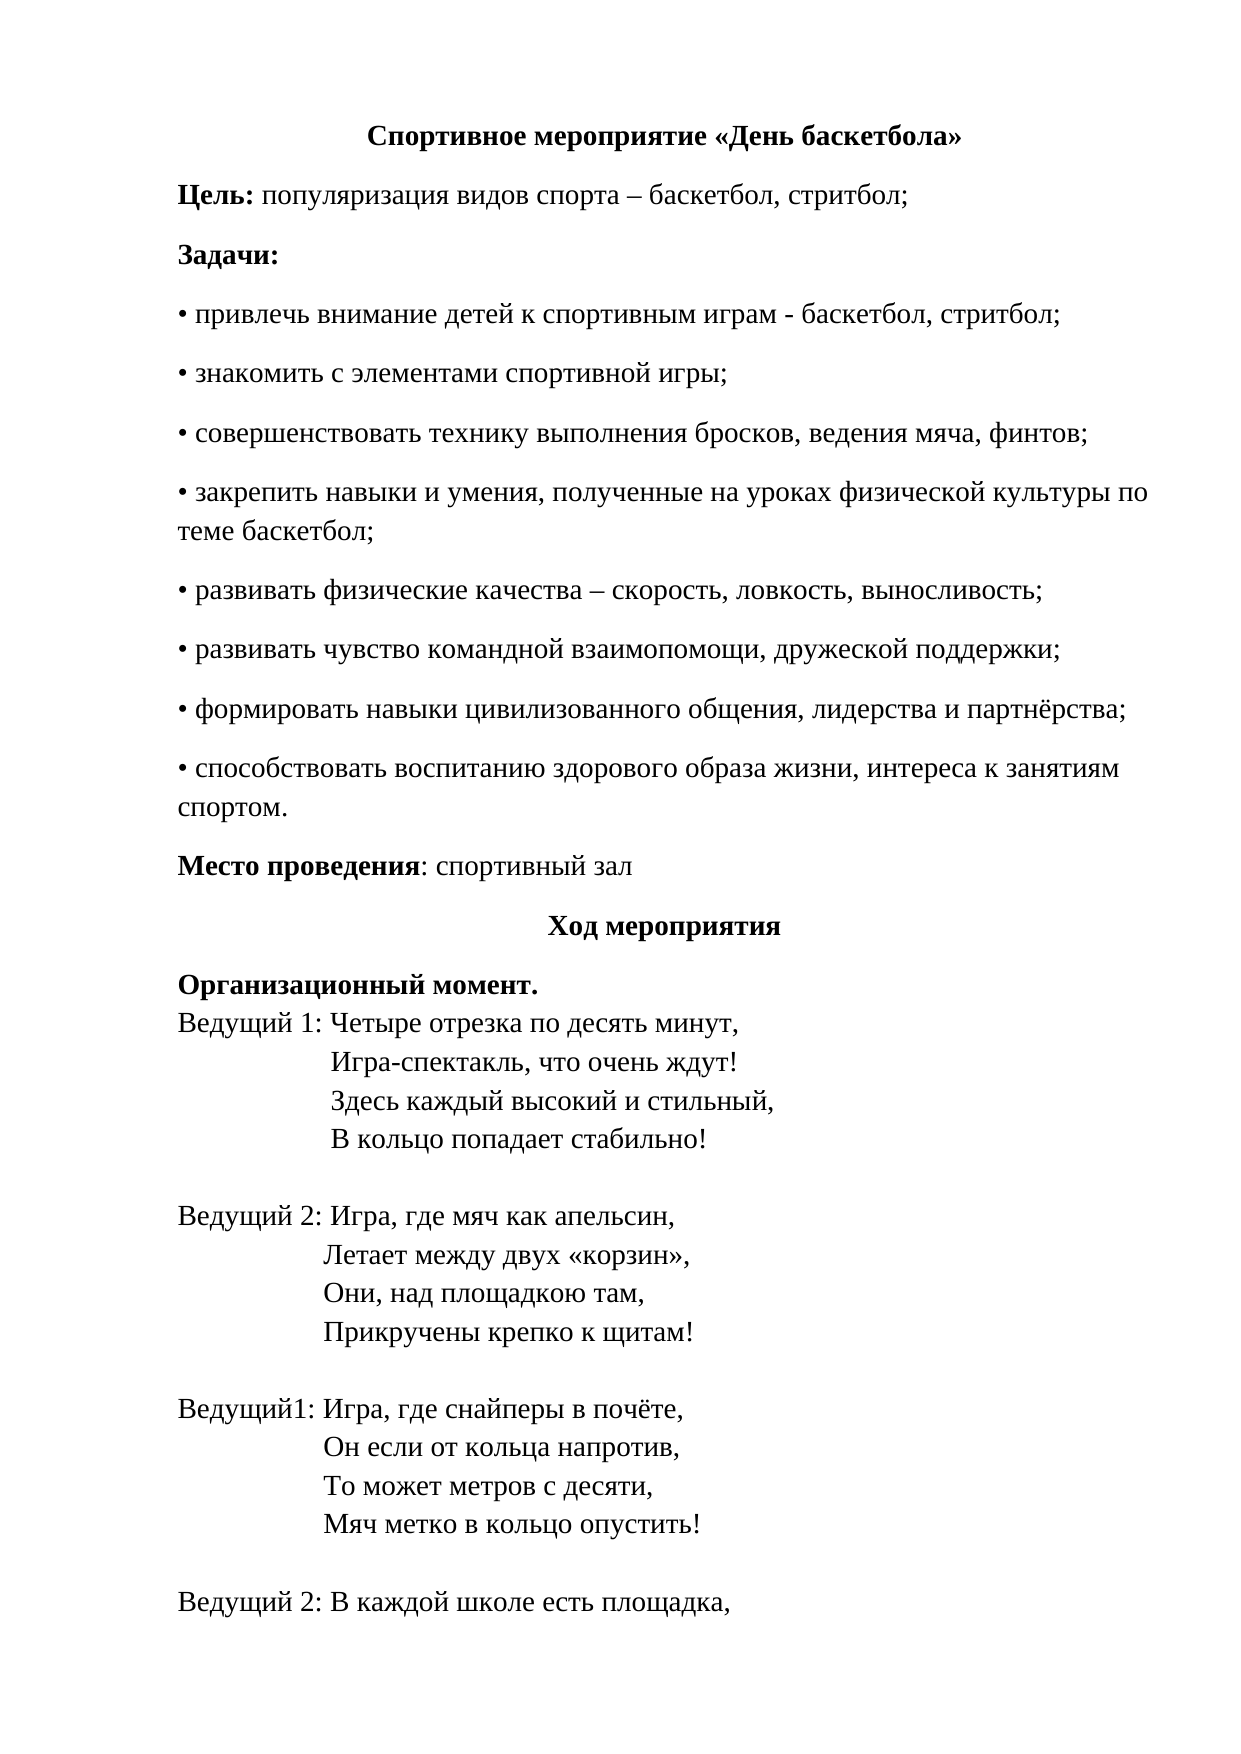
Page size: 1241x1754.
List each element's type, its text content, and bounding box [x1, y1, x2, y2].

text • привлечь внимание детей к спортивным играм - баскетбол, стритбол; [177, 296, 1152, 330]
text Ход мероприятия [177, 908, 1152, 941]
text Он если от кольца напротив, [177, 1429, 1152, 1463]
text Место проведения: спортивный зал [177, 848, 1152, 882]
text Ведущий 2: Игра, где мяч как апельсин, [177, 1198, 1152, 1232]
text Ведущий 2: В каждой школе есть площадка, [177, 1584, 1152, 1617]
text Ведущий 1: Четыре отрезка по десять минут, [177, 1006, 1152, 1039]
text Ведущий1: Игра, где снайперы в почёте, [177, 1391, 1152, 1424]
text Летает между двух «корзин», [177, 1237, 1152, 1270]
text • совершенствовать технику выполнения бросков, ведения мяча, финтов; [177, 415, 1152, 448]
text Задачи: [177, 237, 1152, 270]
text Прикручены крепко к щитам! [177, 1314, 1152, 1347]
text Мяч метко в кольцо опустить! [177, 1507, 1152, 1540]
text • развивать физические качества – скорость, ловкость, выносливость; [177, 572, 1152, 606]
text • формировать навыки цивилизованного общения, лидерства и партнёрства; [177, 691, 1152, 724]
text То может метров с десяти, [177, 1468, 1152, 1502]
text Цель: популяризация видов спорта – баскетбол, стритбол; [177, 177, 1152, 211]
text Игра-спектакль, что очень ждут! [177, 1044, 1152, 1078]
text • знакомить с элементами спортивной игры; [177, 356, 1152, 389]
text Здесь каждый высокий и стильный, [177, 1083, 1152, 1116]
text В кольцо попадает стабильно! [177, 1121, 1152, 1155]
text • способствовать воспитанию здорового образа жизни, интереса к занятиям спортом. [177, 750, 1152, 822]
text Они, над площадкою там, [177, 1275, 1152, 1309]
text Спортивное мероприятие «День баскетбола» [177, 118, 1152, 152]
text • развивать чувство командной взаимопомощи, дружеской поддержки; [177, 632, 1152, 665]
text Организационный момент. [177, 967, 1152, 1001]
text • закрепить навыки и умения, полученные на уроках физической культуры по теме баскетбол; [177, 474, 1152, 546]
